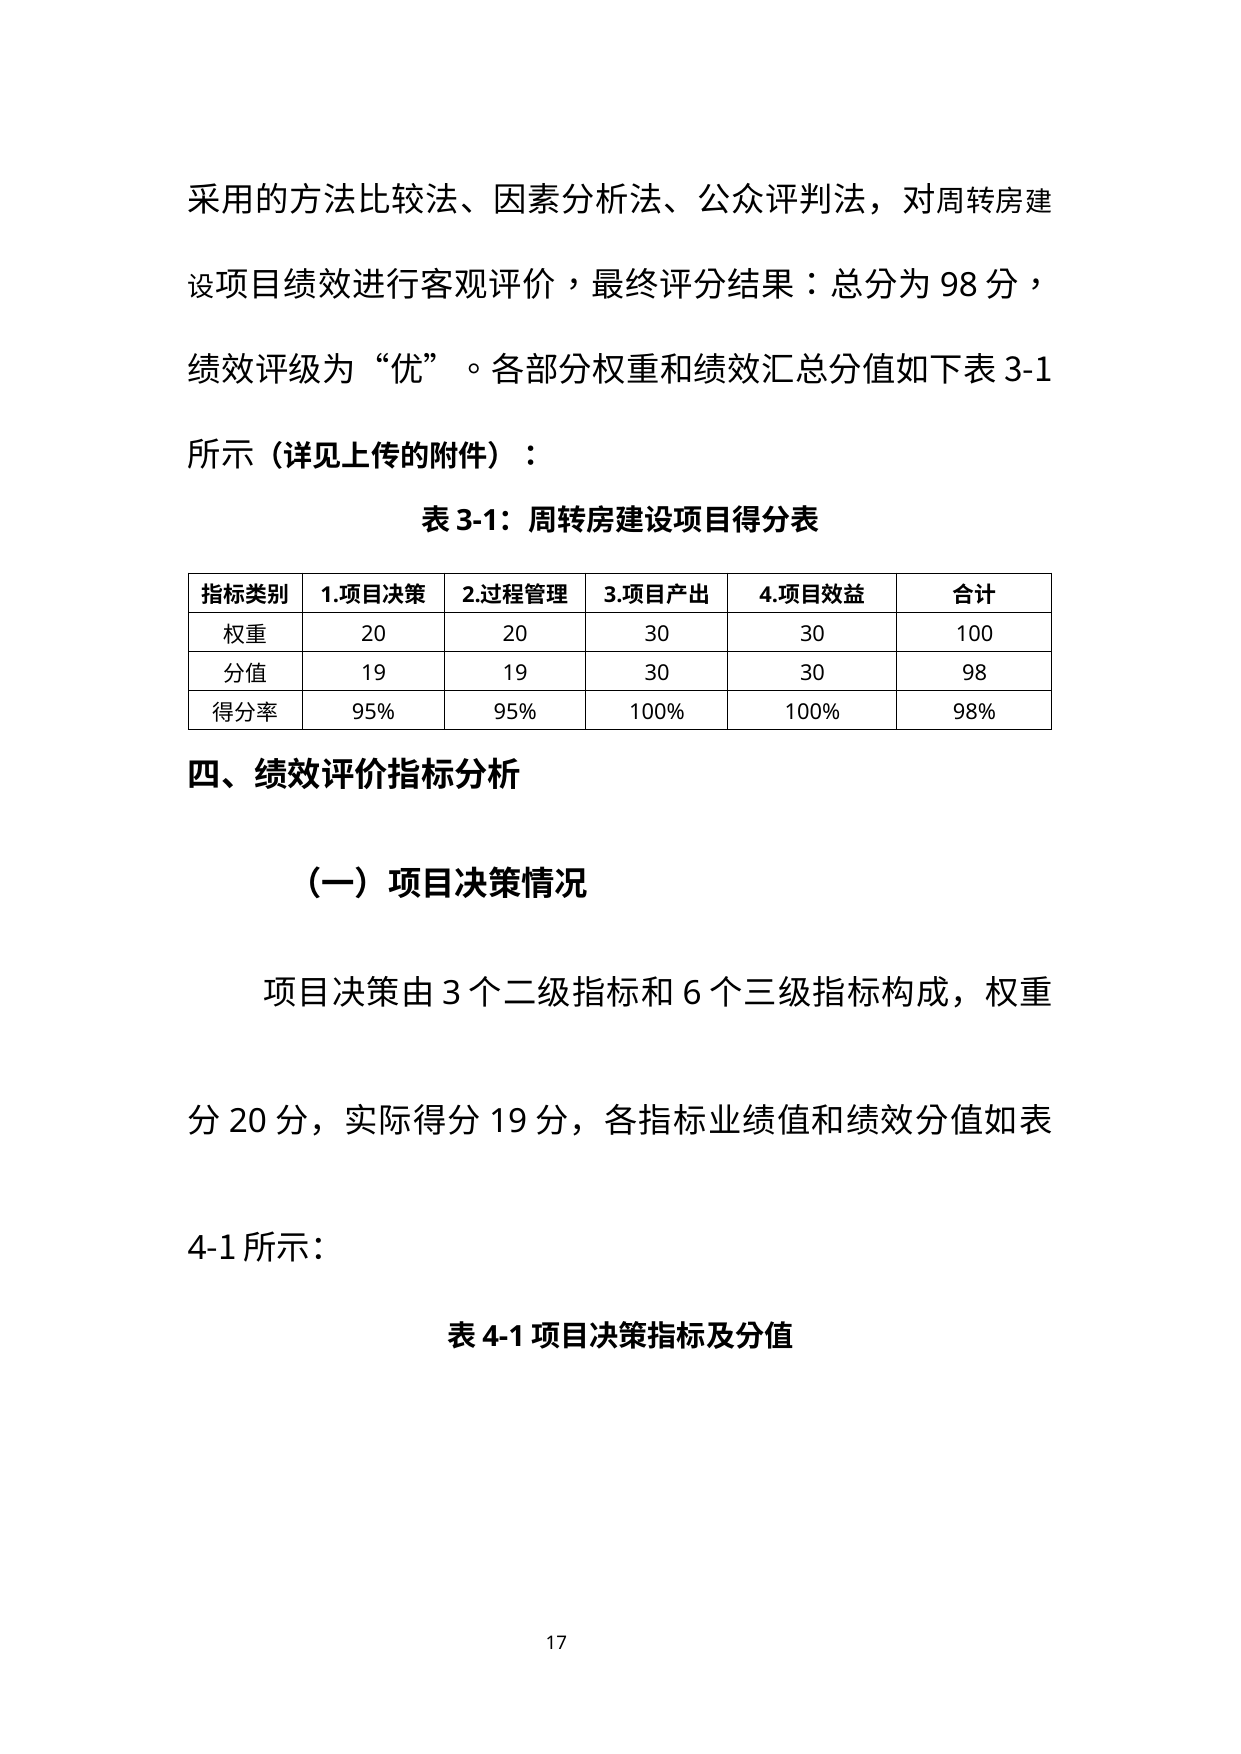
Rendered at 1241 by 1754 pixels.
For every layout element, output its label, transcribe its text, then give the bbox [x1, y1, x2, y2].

table_cell 100 [897, 613, 1051, 651]
table_cell 95% [303, 691, 444, 729]
table_cell 1.项目决策 [303, 574, 444, 612]
table_cell 30 [586, 613, 727, 651]
table_cell 98% [897, 691, 1051, 729]
table_cell 98 [897, 652, 1051, 690]
table_cell 分值 [189, 652, 302, 690]
text 表4-1项目决策指标及分值 [187, 1312, 1053, 1354]
table_cell 权重 [189, 613, 302, 651]
table_cell 100% [586, 691, 727, 729]
table_cell 20 [303, 613, 444, 651]
text 项目决策由3个二级指标和6个三级指标构成，权重分20分，实际得分19分，各指标业绩值和绩效分值如表4-1所示： [187, 948, 1053, 1288]
table_cell 30 [728, 613, 896, 651]
table_cell 3.项目产出 [586, 574, 727, 612]
subtitle 四、绩效评价指标分析 [187, 730, 1053, 815]
table_cell 2.过程管理 [445, 574, 585, 612]
table_cell 合计 [897, 574, 1051, 612]
table_cell 得分率 [189, 691, 302, 729]
table_cell 20 [445, 613, 585, 651]
table_cell 指标类别 [189, 574, 302, 612]
table_cell 4.项目效益 [728, 574, 896, 612]
table_cell 19 [445, 652, 585, 690]
table_cell 19 [303, 652, 444, 690]
table_cell 95% [445, 691, 585, 729]
table_header 表3-1：周转房建设项目得分表 [188, 495, 1052, 572]
table_cell 30 [586, 652, 727, 690]
subtitle （一）项目决策情况 [187, 839, 1053, 924]
table_cell 30 [728, 652, 896, 690]
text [187, 154, 1053, 494]
table_cell 100% [728, 691, 896, 729]
